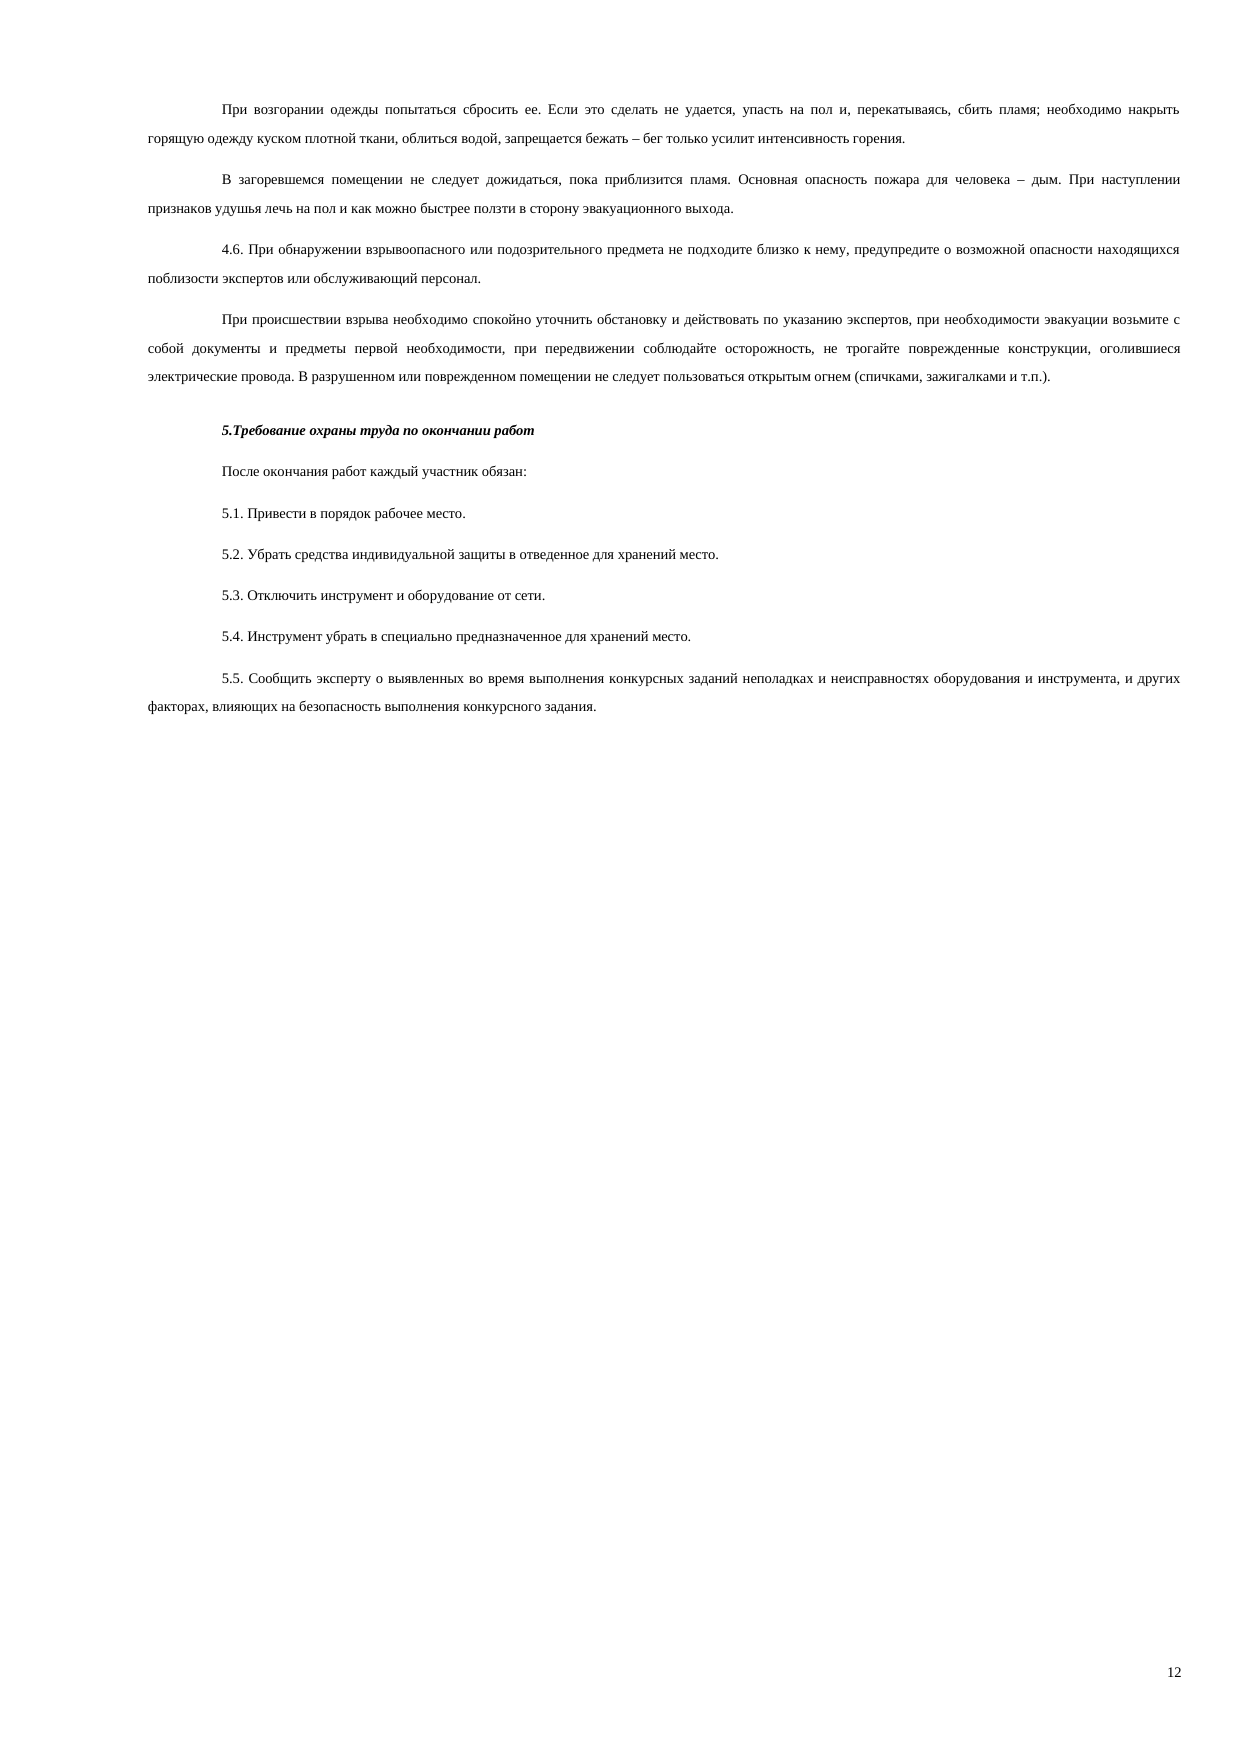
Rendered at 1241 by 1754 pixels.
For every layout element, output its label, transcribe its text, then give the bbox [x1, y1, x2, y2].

text После окончания работ каждый участник обязан: [148, 451, 1181, 480]
text 5.4. Инструмент убрать в специально предназначенное для хранений место. [148, 616, 1181, 645]
text В загоревшемся помещении не следует дожидаться, пока приблизится пламя. Основная опасность пожара для человека – дым. При наступлении признаков удушья лечь на пол и как можно быстрее ползти в сторону эвакуационного выхода. [148, 159, 1181, 216]
text 5.1. Привести в порядок рабочее место. [148, 492, 1181, 521]
text 5.Требование охраны труда по окончании работ [148, 410, 1181, 439]
text 4.6. При обнаружении взрывоопасного или подозрительного предмета не подходите близко к нему, предупредите о возможной опасности находящихся поблизости экспертов или обслуживающий персонал. [148, 229, 1181, 286]
text 5.3. Отключить инструмент и оборудование от сети. [148, 575, 1181, 604]
text При возгорании одежды попытаться сбросить ее. Если это сделать не удается, упасть на пол и, перекатываясь, сбить пламя; необходимо накрыть горящую одежду куском плотной ткани, облиться водой, запрещается бежать – бег только усилит интенсивность горения. [148, 89, 1181, 146]
text 5.2. Убрать средства индивидуальной защиты в отведенное для хранений место. [148, 534, 1181, 562]
text 5.5. Сообщить эксперту о выявленных во время выполнения конкурсных заданий неполадках и неисправностях оборудования и инструмента, и других факторах, влияющих на безопасность выполнения конкурсного задания. [148, 657, 1181, 715]
text При происшествии взрыва необходимо спокойно уточнить обстановку и действовать по указанию экспертов, при необходимости эвакуации возьмите с собой документы и предметы первой необходимости, при передвижении соблюдайте осторожность, не трогайте поврежденные конструкции, оголившиеся электрические провода. В разрушенном или поврежденном помещении не следует пользоваться открытым огнем (спичками, зажигалками и т.п.). [148, 299, 1181, 385]
